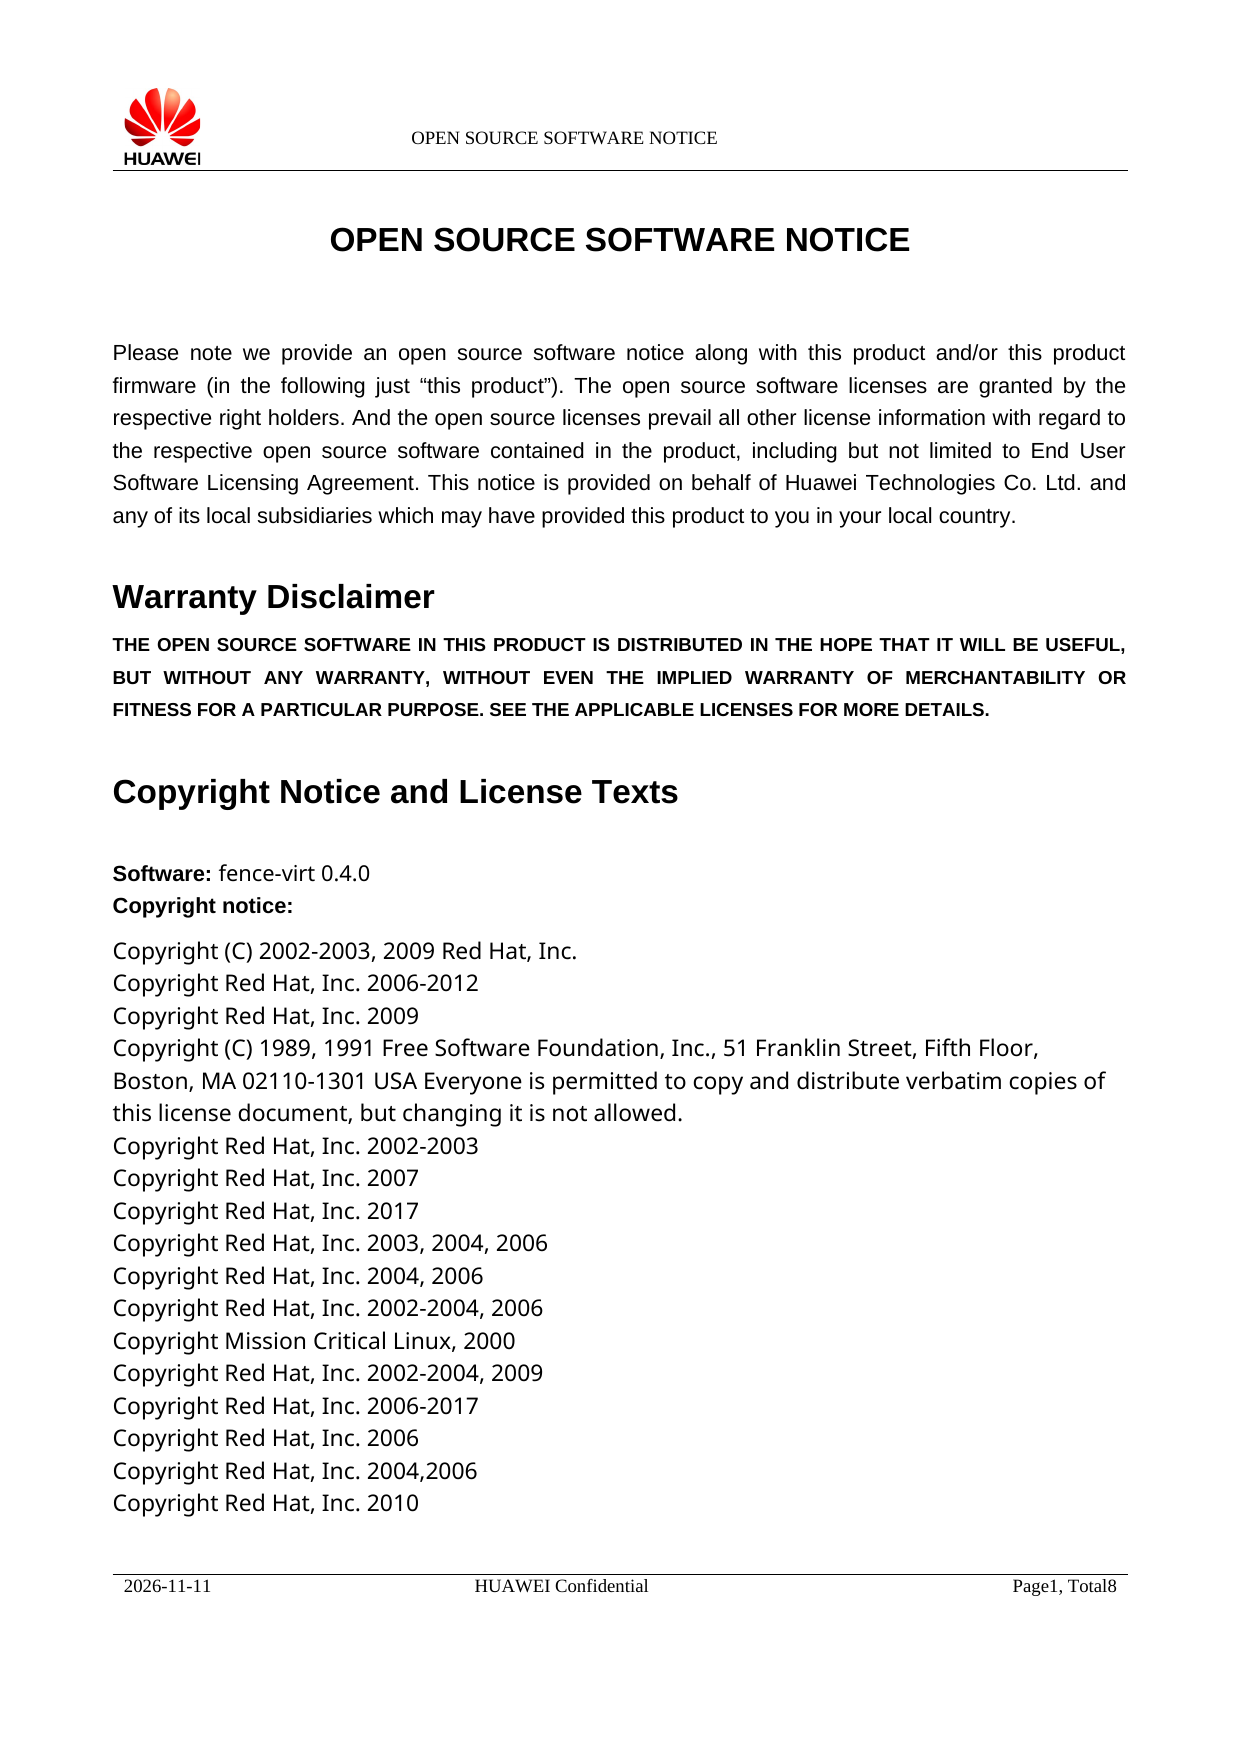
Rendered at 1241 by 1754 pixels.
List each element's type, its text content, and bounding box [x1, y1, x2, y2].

text The open source software in this product is distributed in the hope that it will be useful, but WITHOUT ANY WARRANTY, without even the implied warranty of MERCHANTABILITY or FITNESS FOR A PARTICULAR PURPOSE. See the applicable licenses for more details. [112, 629, 1128, 726]
text Copyright Notice and License Texts [112, 759, 1128, 824]
text Copyright notice: [112, 889, 1128, 921]
text Warranty Disclaimer [112, 564, 1128, 629]
text OPEN SOURCE SOFTWARE NOTICE [112, 206, 1128, 271]
picture [124, 88, 201, 165]
title Software: fence-virt 0.4.0 [112, 856, 1128, 889]
text Copyright (C) 2002-2003, 2009 Red Hat, Inc. Copyright Red Hat, Inc. 2006-2012 Copyright Red Hat, Inc. 2009 Copyright (C) 1989, 1991 Free Software Foundation, Inc., 51 Franklin Street, Fifth Floor, Boston, MA 02110-1301 USA Everyone is permitted to copy and distribute verbatim copies of this license document, but changing it is not allowed. Copyright Red Hat, Inc. 2002-2003 Copyright Red Hat, Inc. 2007 Copyright Red Hat, Inc. 2017 Copyright Red Hat, Inc. 2003, 2004, 2006 Copyright Red Hat, Inc. 2004, 2006 Copyright Red Hat, Inc. 2002-2004, 2006 Copyright Mission Critical Linux, 2000 Copyright Red Hat, Inc. 2002-2004, 2009 Copyright Red Hat, Inc. 2006-2017 Copyright Red Hat, Inc. 2006 Copyright Red Hat, Inc. 2004,2006 Copyright Red Hat, Inc. 2010 [112, 934, 1128, 1551]
text Please note we provide an open source software notice along with this product and/or this product firmware (in the following just “this product”). The open source software licenses are granted by the respective right holders. And the open source licenses prevail all other license information with regard to the respective open source software contained in the product, including but not limited to End User Software Licensing Agreement. This notice is provided on behalf of Huawei Technologies Co. Ltd. and any of its local subsidiaries which may have provided this product to you in your local country. [112, 336, 1128, 531]
